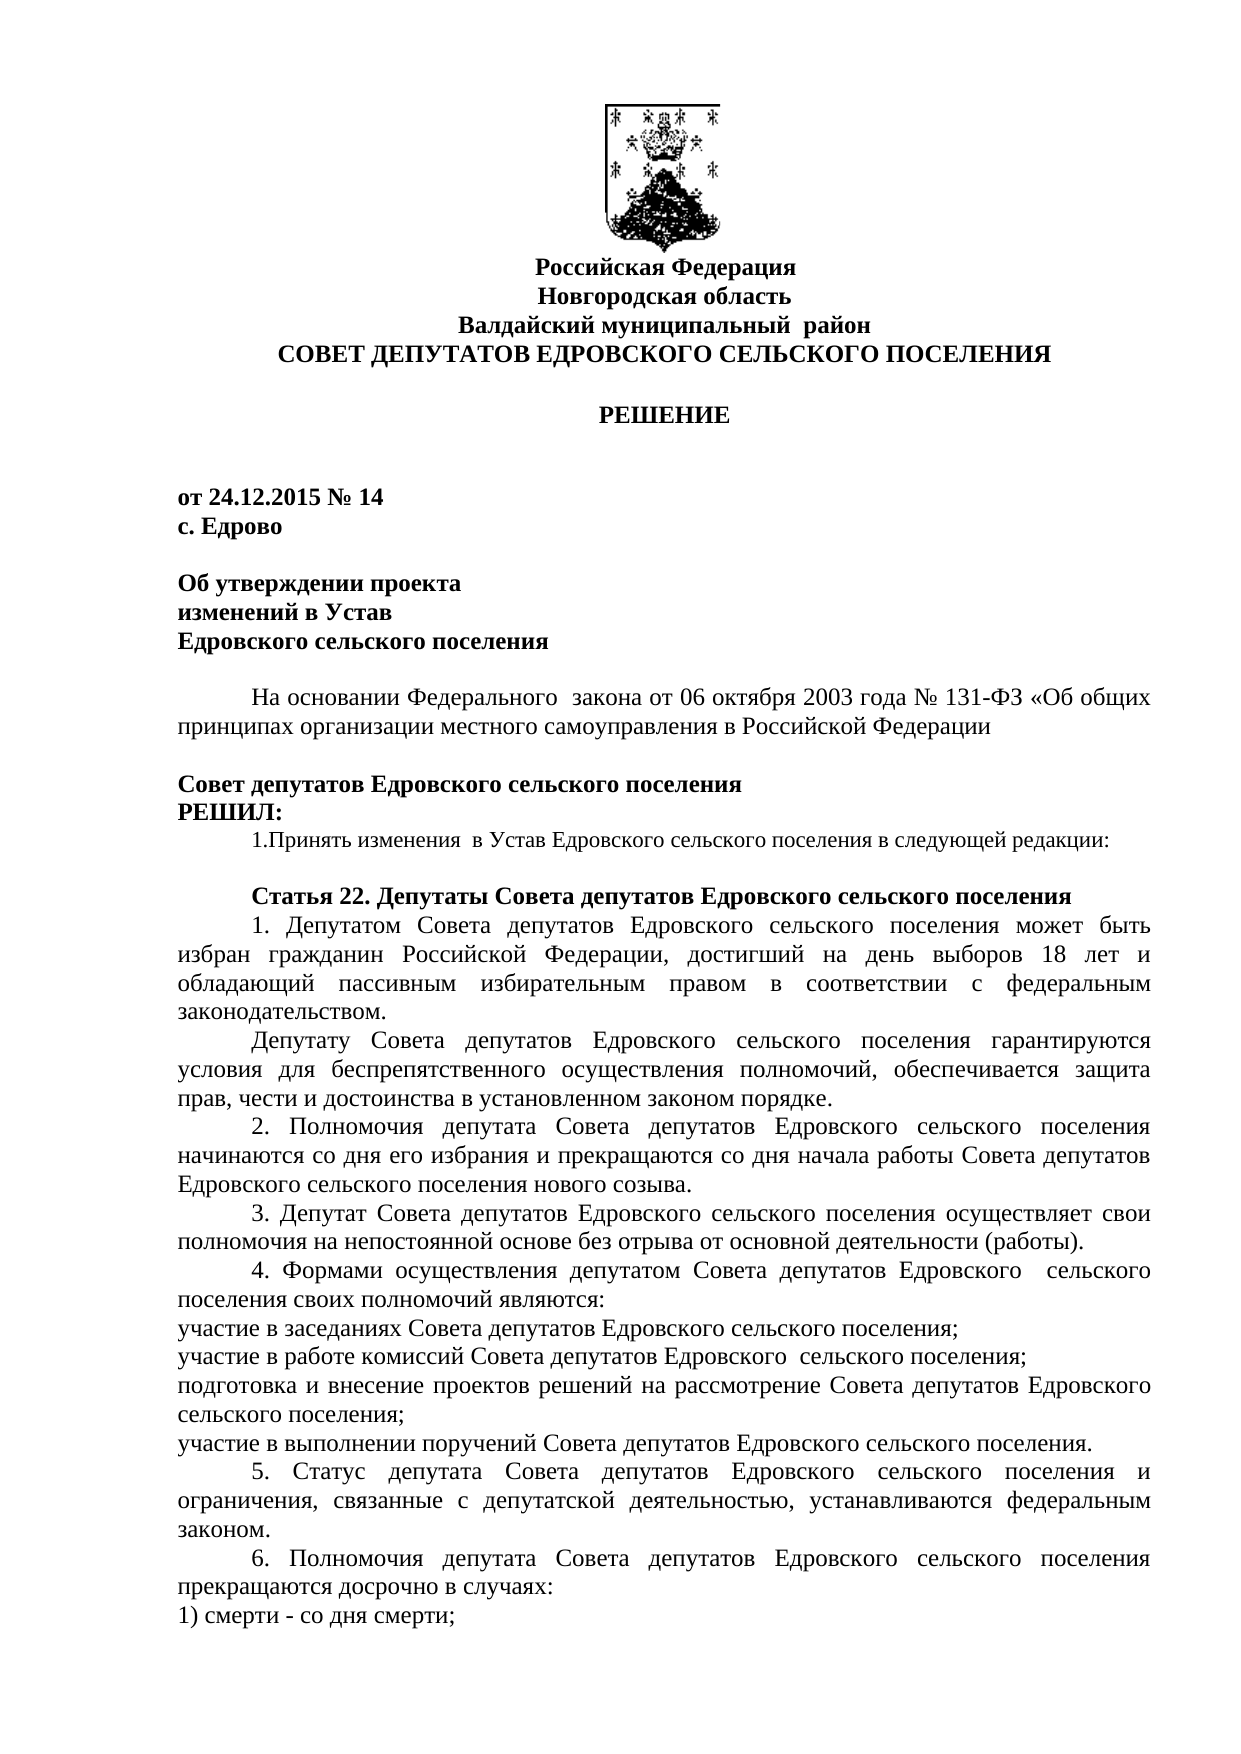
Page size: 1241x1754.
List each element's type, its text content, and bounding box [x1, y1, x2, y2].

text с. Едрово [177, 511, 1152, 539]
text Едровского сельского поселения [177, 626, 1152, 654]
text 6. Полномочия депутата Совета депутатов Едровского сельского поселения прекращаются досрочно в случаях: [177, 1543, 1152, 1600]
text Валдайский муниципальный район [177, 310, 1152, 339]
text 1. Депутатом Совета депутатов Едровского сельского поселения может быть избран гражданин Российской Федерации, достигший на день выборов 18 лет и обладающий пассивным избирательным правом в соответствии с федеральным законодательством. [177, 910, 1152, 1025]
text 5. Статус депутата Совета депутатов Едровского сельского поселения и ограничения, связанные с депутатской деятельностью, устанавливаются федеральным законом. [177, 1456, 1152, 1543]
text Депутату Совета депутатов Едровского сельского поселения гарантируются условия для беспрепятственного осуществления полномочий, обеспечивается защита прав, чести и достоинства в установленном законом порядке. [177, 1025, 1152, 1111]
text 1) смерти - со дня смерти; [177, 1600, 1152, 1629]
text Новгородская область [177, 281, 1152, 310]
text подготовка и внесение проектов решений на рассмотрение Совета депутатов Едровского сельского поселения; [177, 1370, 1152, 1428]
text от 24.12.2015 № 14 [177, 482, 1152, 511]
text 1.Принять изменения в Устав Едровского сельского поселения в следующей редакции: [177, 826, 1152, 853]
text На основании Федерального закона от 06 октября 2003 года № 131-ФЗ «Об общих принципах организации местного самоуправления в Российской Федерации [177, 682, 1152, 740]
text участие в заседаниях Совета депутатов Едровского сельского поселения; [177, 1313, 1152, 1341]
text РЕШИЛ: [177, 797, 1152, 826]
text 3. Депутат Совета депутатов Едровского сельского поселения осуществляет свои полномочия на непостоянной основе без отрыва от основной деятельности (работы). [177, 1198, 1152, 1255]
text Статья 22. Депутаты Совета депутатов Едровского сельского поселения [177, 881, 1152, 910]
text РЕШЕНИЕ [177, 401, 1152, 429]
text Российская Федерация [472, 118, 1152, 281]
text Об утверждении проекта [177, 568, 1152, 597]
text СОВЕТ ДЕПУТАТОВ ЕДРОВСКОГО СЕЛЬСКОГО ПОСЕЛЕНИЯ [177, 339, 1152, 367]
text 4. Формами осуществления депутатом Совета депутатов Едровского сельского поселения своих полномочий являются: [177, 1255, 1152, 1313]
text участие в работе комиссий Совета депутатов Едровского сельского поселения; [177, 1341, 1152, 1370]
text Совет депутатов Едровского сельского поселения [177, 769, 1152, 797]
text 2. Полномочия депутата Совета депутатов Едровского сельского поселения начинаются со дня его избрания и прекращаются со дня начала работы Совета депутатов Едровского сельского поселения нового созыва. [177, 1111, 1152, 1198]
text участие в выполнении поручений Совета депутатов Едровского сельского поселения. [177, 1428, 1152, 1456]
text изменений в Устав [177, 597, 1152, 626]
